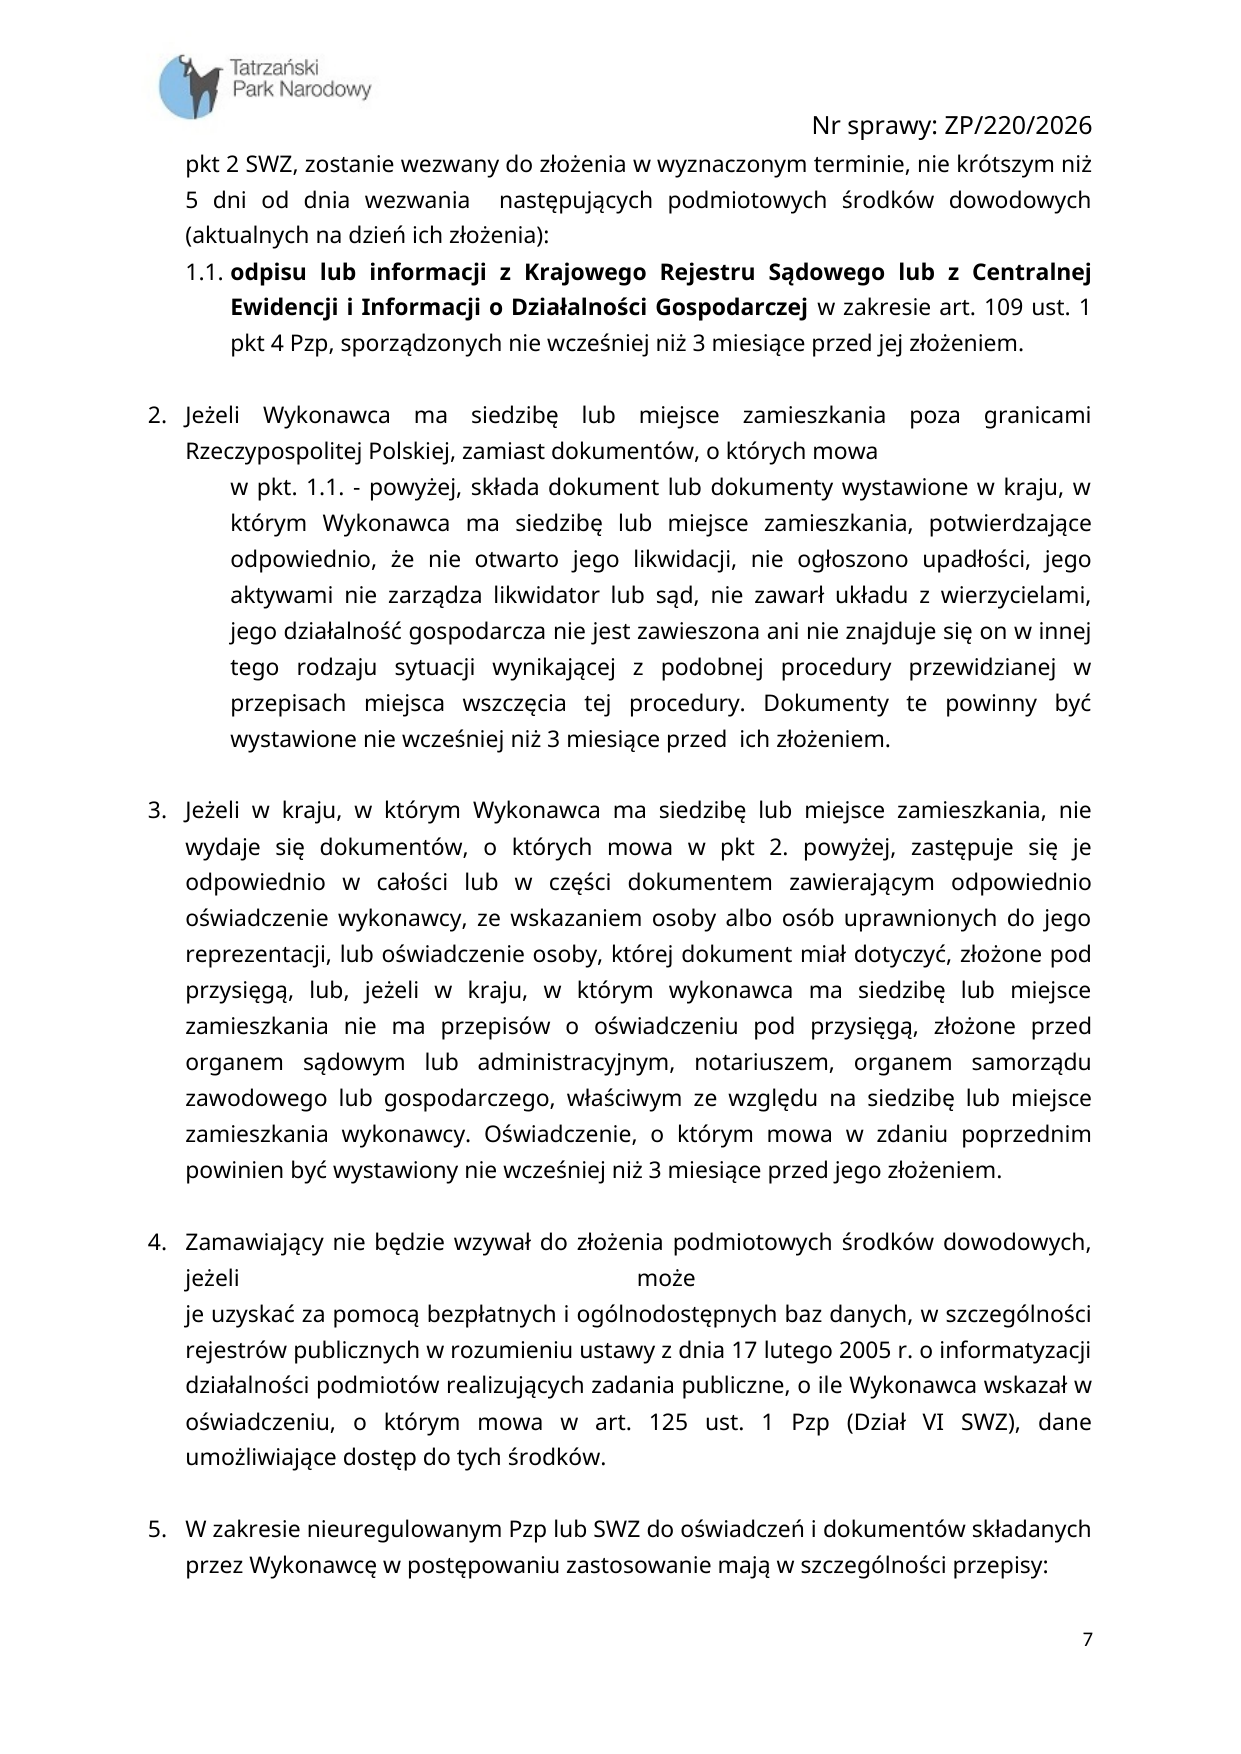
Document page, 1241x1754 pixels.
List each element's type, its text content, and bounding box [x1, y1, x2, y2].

list Zamawiający nie będzie wzywał do złożenia podmiotowych środków dowodowych, jeżeli może je uzyskać za pomocą bezpłatnych i ogólnodostępnych baz danych, w szczególności rejestrów publicznych w rozumieniu ustawy z dnia 17 lutego 2005 r. o informatyzacji działalności podmiotów realizujących zadania publiczne, o ile Wykonawca wskazał w oświadczeniu, o którym mowa w art. 125 ust. 1 Pzp (Dział VI SWZ), dane umożliwiające dostęp do tych środków. [148, 1226, 1093, 1473]
list w pkt. 1.1. - powyżej, składa dokument lub dokumenty wystawione w kraju, w którym Wykonawca ma siedzibę lub miejsce zamieszkania, potwierdzające odpowiednio, że nie otwarto jego likwidacji, nie ogłoszono upadłości, jego aktywami nie zarządza likwidator lub sąd, nie zawarł układu z wierzycielami, jego działalność gospodarcza nie jest zawieszona ani nie znajduje się on w innej tego rodzaju sytuacji wynikającej z podobnej procedury przewidzianej w przepisach miejsca wszczęcia tej procedury. Dokumenty te powinny być wystawione nie wcześniej niż 3 miesiące przed ich złożeniem. [230, 471, 1093, 754]
list odpisu lub informacji z Krajowego Rejestru Sądowego lub z Centralnej Ewidencji i Informacji o Działalności Gospodarczej w zakresie art. 109 ust. 1 pkt 4 Pzp, sporządzonych nie wcześniej niż 3 miesiące przed jej złożeniem. [185, 255, 1093, 358]
list Jeżeli Wykonawca ma siedzibę lub miejsce zamieszkania poza granicami Rzeczypospolitej Polskiej, zamiast dokumentów, o których mowa [148, 399, 1093, 466]
list Jeżeli w kraju, w którym Wykonawca ma siedzibę lub miejsce zamieszkania, nie wydaje się dokumentów, o których mowa w pkt 2. powyżej, zastępuje się je odpowiednio w całości lub w części dokumentem zawierającym odpowiednio oświadczenie wykonawcy, ze wskazaniem osoby albo osób uprawnionych do jego reprezentacji, lub oświadczenie osoby, której dokument miał dotyczyć, złożone pod przysięgą, lub, jeżeli w kraju, w którym wykonawca ma siedzibę lub miejsce zamieszkania nie ma przepisów o oświadczeniu pod przysięgą, złożone przed organem sądowym lub administracyjnym, notariuszem, organem samorządu zawodowego lub gospodarczego, właściwym ze względu na siedzibę lub miejsce zamieszkania wykonawcy. Oświadczenie, o którym mowa w zdaniu poprzednim powinien być wystawiony nie wcześniej niż 3 miesiące przed jego złożeniem. [148, 794, 1093, 1185]
picture [125, 9, 408, 146]
list W zakresie nieuregulowanym Pzp lub SWZ do oświadczeń i dokumentów składanych przez Wykonawcę w postępowaniu zastosowanie mają w szczególności przepisy: [148, 1513, 1093, 1580]
